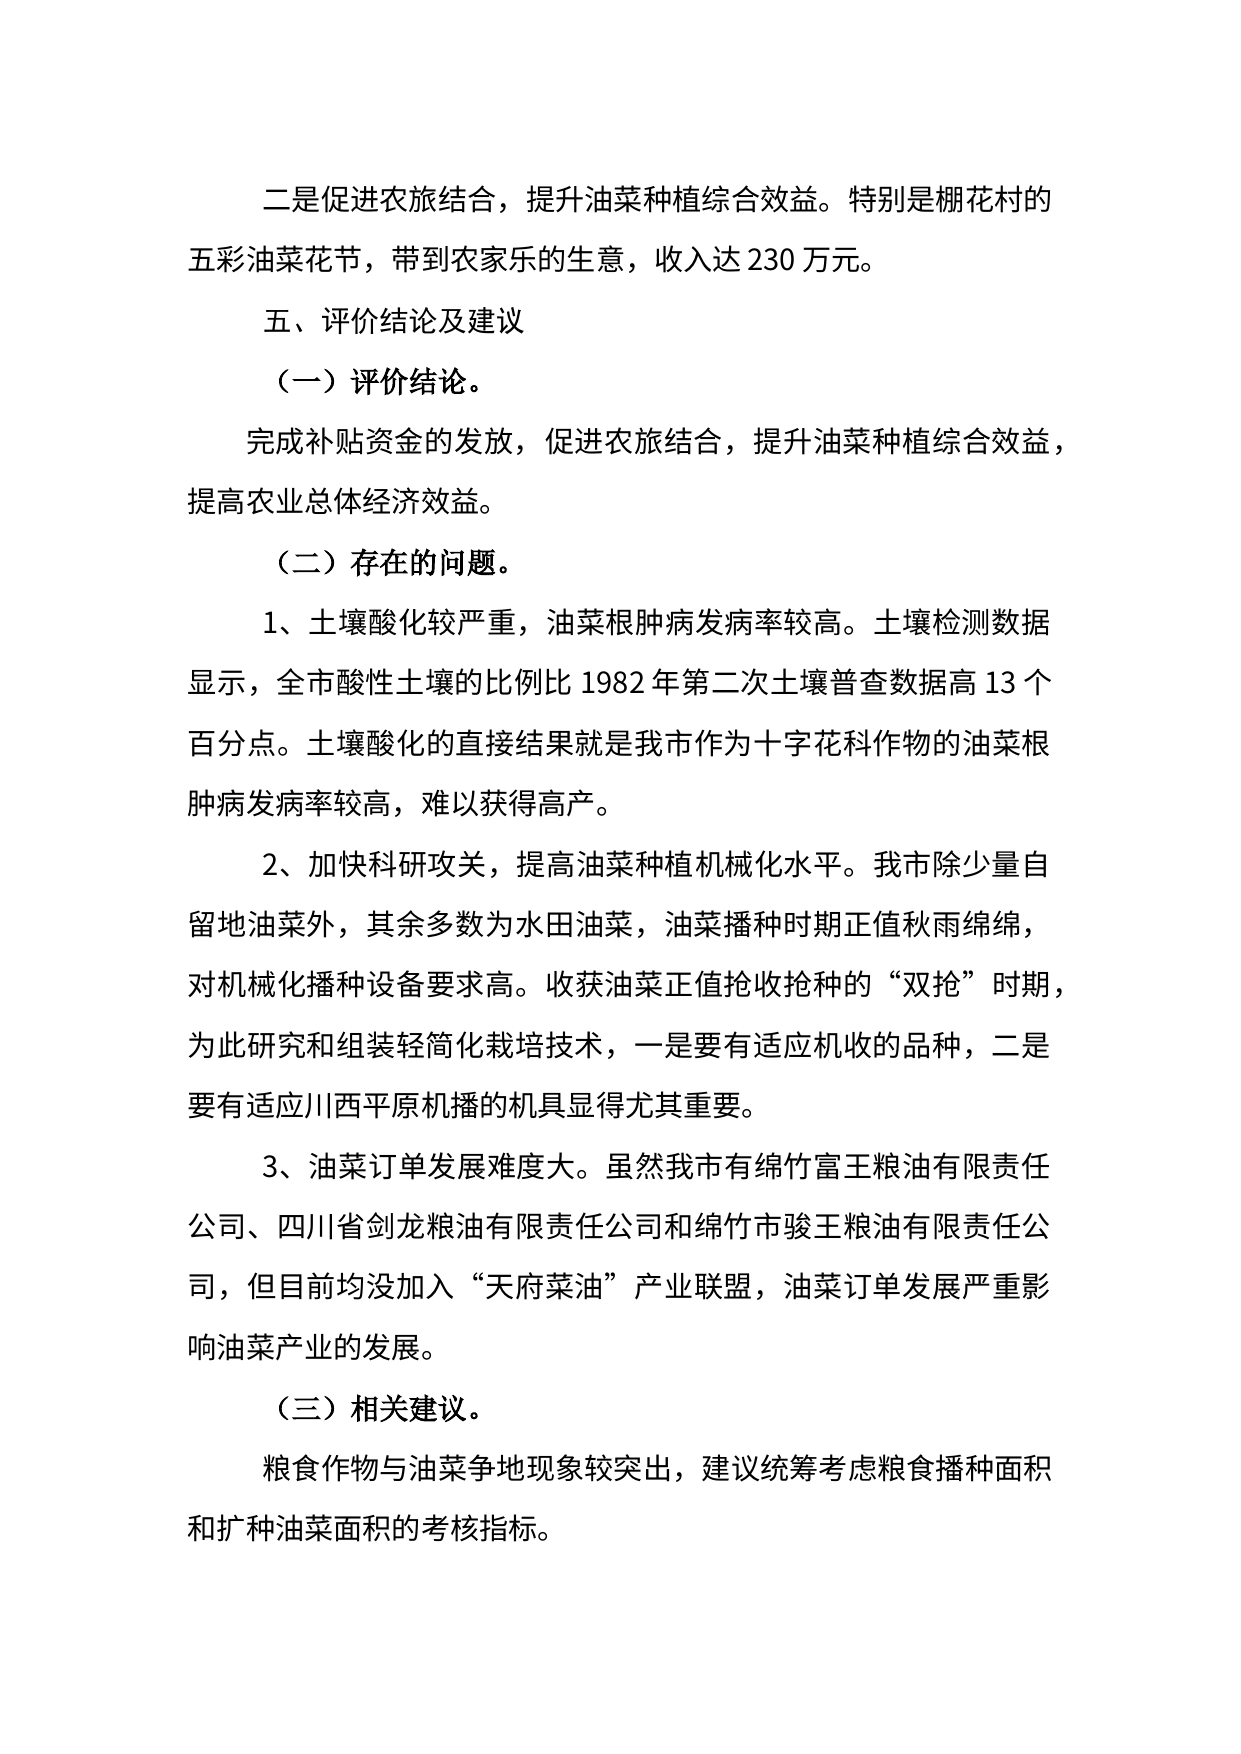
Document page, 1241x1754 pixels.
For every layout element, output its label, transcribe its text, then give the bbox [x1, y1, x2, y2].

text （二）存在的问题。 [187, 524, 1053, 585]
text 1、土壤酸化较严重，油菜根肿病发病率较高。土壤检测数据显示，全市酸性土壤的比例比1982年第二次土壤普查数据高13个百分点。土壤酸化的直接结果就是我市作为十字花科作物的油菜根肿病发病率较高，难以获得高产。 [187, 585, 1053, 827]
text 完成补贴资金的发放，促进农旅结合，提升油菜种植综合效益，提高农业总体经济效益。 [187, 404, 1053, 524]
text 3、油菜订单发展难度大。虽然我市有绵竹富王粮油有限责任公司、四川省剑龙粮油有限责任公司和绵竹市骏王粮油有限责任公司，但目前均没加入“天府菜油”产业联盟，油菜订单发展严重影响油菜产业的发展。 [187, 1129, 1053, 1370]
text 2、加快科研攻关，提高油菜种植机械化水平。我市除少量自留地油菜外，其余多数为水田油菜，油菜播种时期正值秋雨绵绵，对机械化播种设备要求高。收获油菜正值抢收抢种的“双抢”时期，为此研究和组装轻简化栽培技术，一是要有适应机收的品种，二是要有适应川西平原机播的机具显得尤其重要。 [187, 827, 1053, 1129]
text 五、评价结论及建议 [187, 283, 1053, 343]
text 二是促进农旅结合，提升油菜种植综合效益。特别是棚花村的五彩油菜花节，带到农家乐的生意，收入达230万元。 [187, 162, 1053, 283]
text 粮食作物与油菜争地现象较突出，建议统筹考虑粮食播种面积和扩种油菜面积的考核指标。 [187, 1431, 1053, 1552]
text （三）相关建议。 [187, 1370, 1053, 1431]
text （一）评价结论。 [187, 343, 1053, 404]
